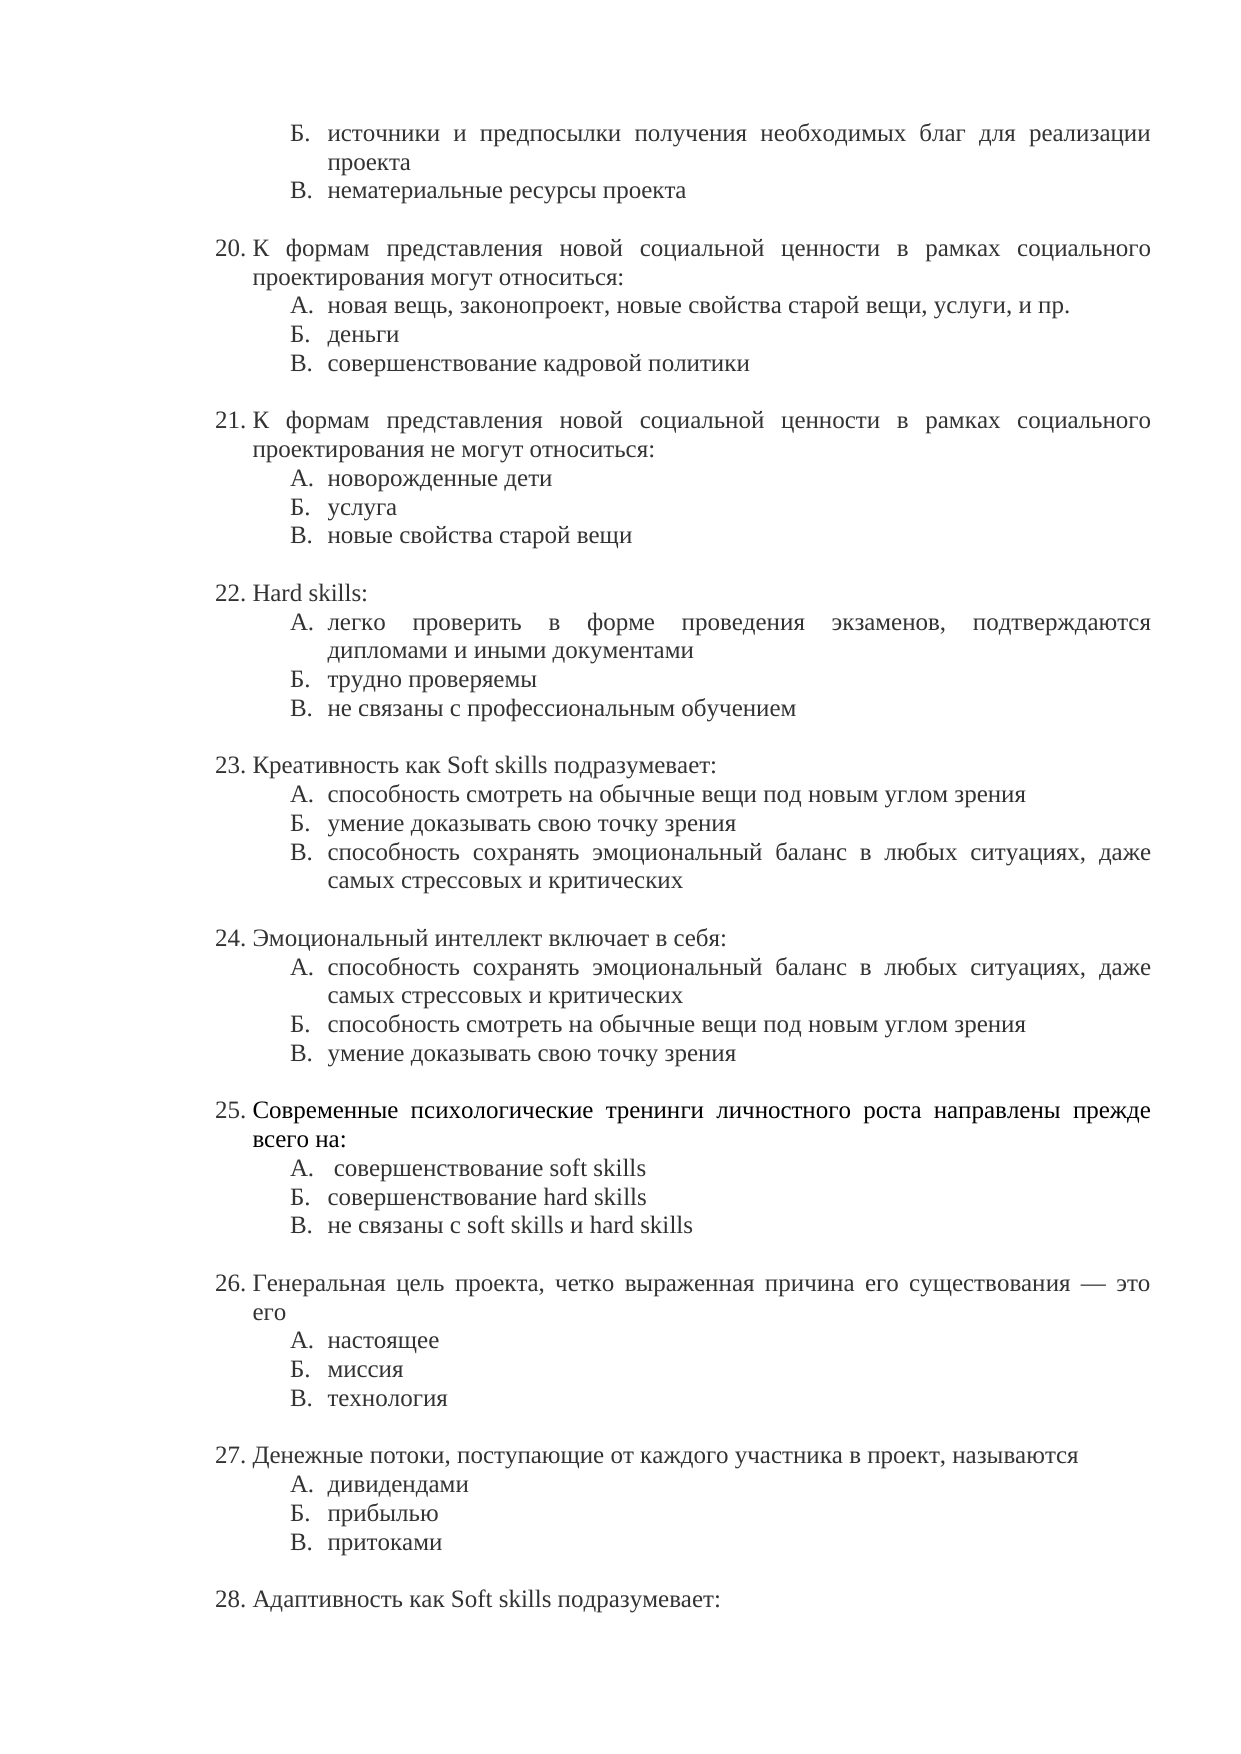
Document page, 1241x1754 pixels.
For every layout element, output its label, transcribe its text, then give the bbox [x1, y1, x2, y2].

list совершенствование soft skills [290, 1153, 1152, 1182]
list Адаптивность как Soft skills подразумевает: [215, 1584, 1152, 1613]
list К формам представления новой социальной ценности в рамках социального проектирования могут относиться: [215, 233, 1152, 291]
list новые свойства старой вещи [290, 521, 1152, 549]
list совершенствование кадровой политики [290, 348, 1152, 377]
list новая вещь, законопроект, новые свойства старой вещи, услуги, и пр. [290, 291, 1152, 319]
list миссия [290, 1354, 1152, 1383]
list притоками [290, 1527, 1152, 1556]
list прибылью [290, 1498, 1152, 1527]
list Эмоциональный интеллект включает в себя: [215, 923, 1152, 952]
list деньги [290, 319, 1152, 348]
list услуга [290, 492, 1152, 521]
list совершенствование hard skills [290, 1182, 1152, 1211]
list не связаны с soft skills и hard skills [290, 1211, 1152, 1239]
list Креативность как Soft skills подразумевает: [215, 751, 1152, 779]
list умение доказывать свою точку зрения [290, 1038, 1152, 1067]
list легко проверить в форме проведения экзаменов, подтверждаются дипломами и иными документами [290, 607, 1152, 664]
list умение доказывать свою точку зрения [290, 808, 1152, 837]
list К формам представления новой социальной ценности в рамках социального проектирования не могут относиться: [215, 406, 1152, 463]
list источники и предпосылки получения необходимых благ для реализации проекта [290, 118, 1152, 176]
list Hard skills: [215, 578, 1152, 607]
list Денежные потоки, поступающие от каждого участника в проект, называются [215, 1441, 1152, 1469]
list настоящее [290, 1326, 1152, 1354]
list технология [290, 1383, 1152, 1412]
list не связаны с профессиональным обучением [290, 693, 1152, 722]
list дивидендами [290, 1469, 1152, 1498]
list новорожденные дети [290, 463, 1152, 492]
list трудно проверяемы [290, 664, 1152, 693]
list способность смотреть на обычные вещи под новым углом зрения [290, 779, 1152, 808]
list способность смотреть на обычные вещи под новым углом зрения [290, 1009, 1152, 1038]
list способность сохранять эмоциональный баланс в любых ситуациях, даже самых стрессовых и критических [290, 952, 1152, 1009]
list Генеральная цель проекта, четко выраженная причина его существования — это его [215, 1268, 1152, 1326]
list Современные психологические тренинги личностного роста направлены прежде всего на: [215, 1096, 1152, 1153]
list нематериальные ресурсы проекта [290, 176, 1152, 204]
list способность сохранять эмоциональный баланс в любых ситуациях, даже самых стрессовых и критических [290, 837, 1152, 894]
